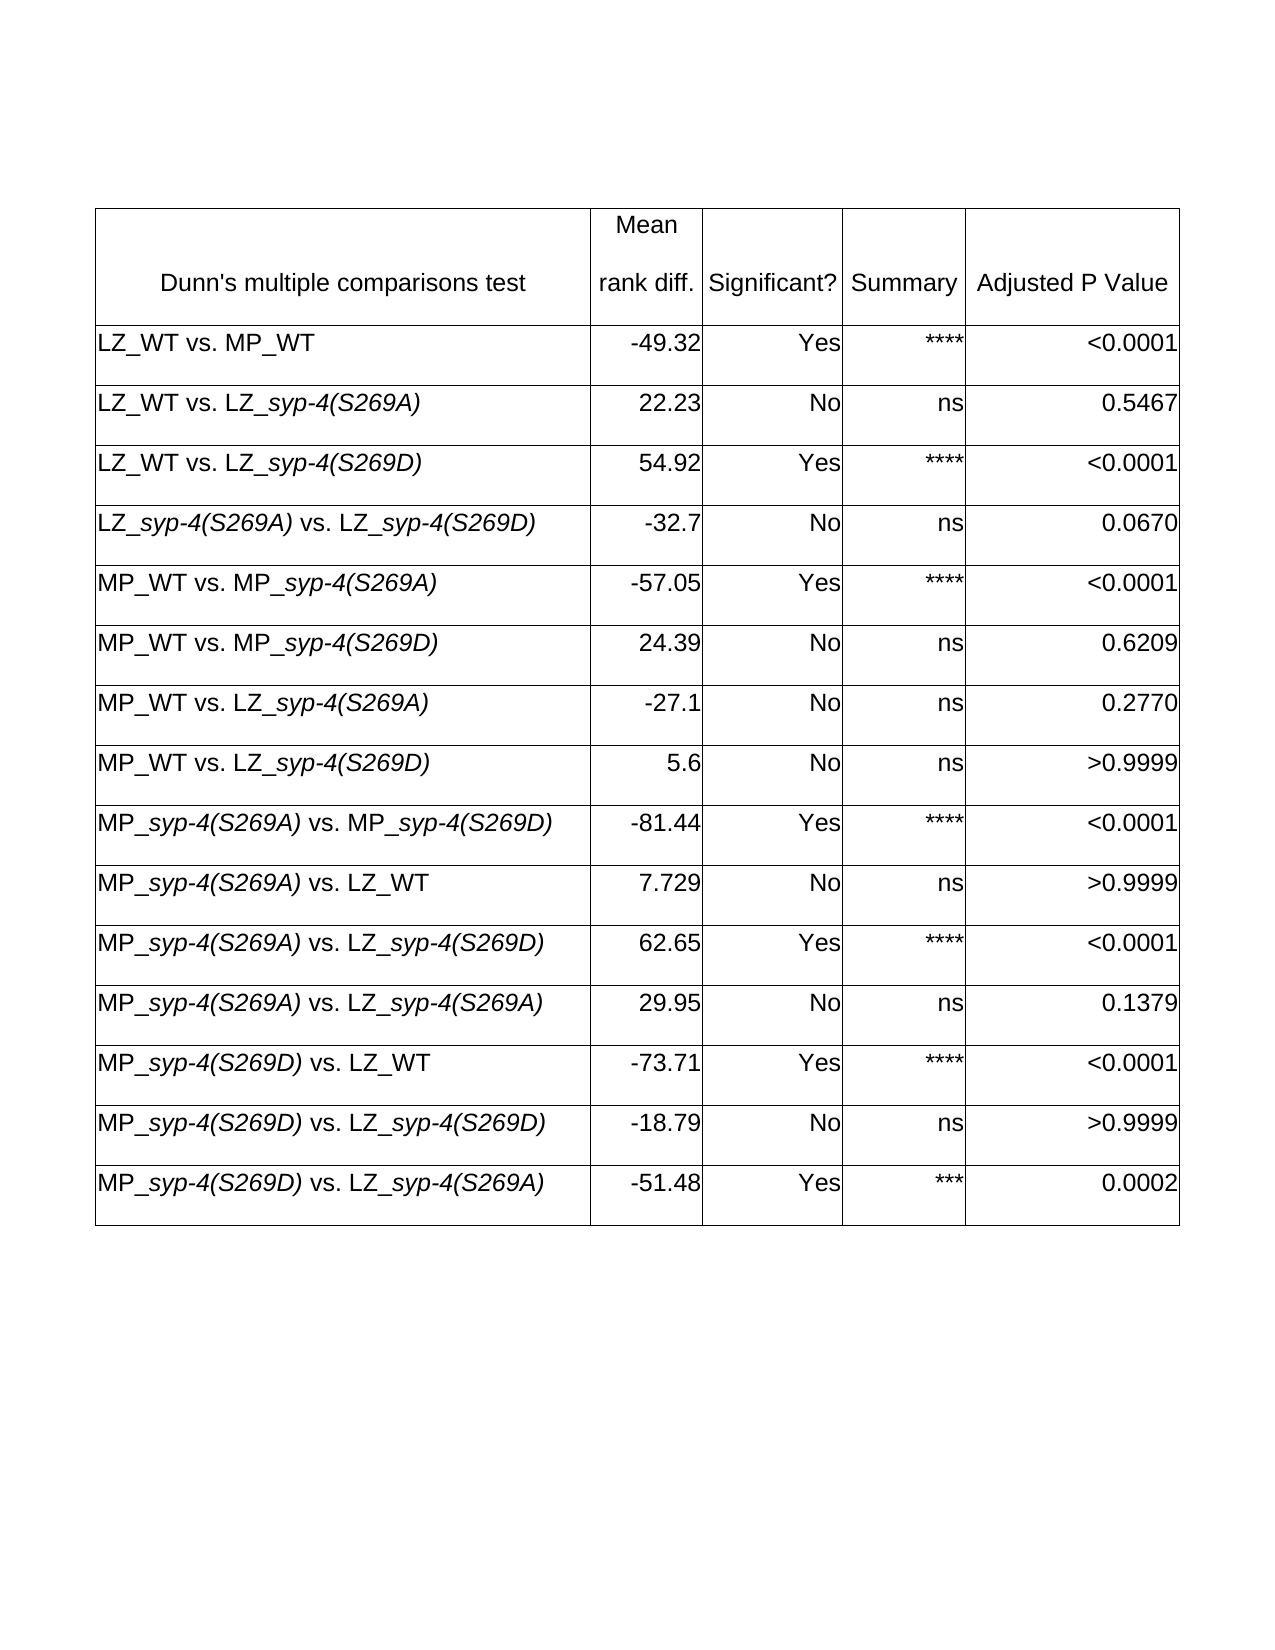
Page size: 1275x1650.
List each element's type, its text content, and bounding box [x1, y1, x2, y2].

table_cell -57.05 [591, 566, 702, 625]
table_cell MP_syp-4(S269D) vs. LZ_syp-4(S269D) [96, 1106, 590, 1165]
table_cell Yes [703, 1046, 842, 1105]
table_cell MP_syp-4(S269D) vs. LZ_syp-4(S269A) [96, 1166, 590, 1225]
table_cell -27.1 [591, 686, 702, 745]
table_cell Yes [703, 1166, 842, 1225]
table_cell No [703, 626, 842, 685]
table_cell ns [843, 386, 965, 445]
table_cell 24.39 [591, 626, 702, 685]
table_cell <0.0001 [966, 1046, 1179, 1105]
table_cell No [703, 866, 842, 925]
table_cell **** [843, 1046, 965, 1105]
table_cell MP_syp-4(S269A) vs. LZ_WT [96, 866, 590, 925]
table_cell MP_syp-4(S269A) vs. LZ_syp-4(S269A) [96, 986, 590, 1045]
table_cell -18.79 [591, 1106, 702, 1165]
table_cell 54.92 [591, 446, 702, 505]
table_cell No [703, 746, 842, 805]
table_cell LZ_WT vs. LZ_syp-4(S269D) [96, 446, 590, 505]
table_cell >0.9999 [966, 746, 1179, 805]
table_cell **** [843, 446, 965, 505]
table_cell <0.0001 [966, 566, 1179, 625]
table_cell <0.0001 [966, 326, 1179, 385]
table_cell 0.1379 [966, 986, 1179, 1045]
table_cell MP_WT vs. LZ_syp-4(S269D) [96, 746, 590, 805]
table_cell LZ_syp-4(S269A) vs. LZ_syp-4(S269D) [96, 506, 590, 565]
table_cell >0.9999 [966, 1106, 1179, 1165]
table_header Mean rank diff. [591, 209, 702, 325]
table_cell MP_WT vs. LZ_syp-4(S269A) [96, 686, 590, 745]
table_cell *** [843, 1166, 965, 1225]
table_cell Yes [703, 926, 842, 985]
table_cell 22.23 [591, 386, 702, 445]
table_cell 0.5467 [966, 386, 1179, 445]
table_cell -81.44 [591, 806, 702, 865]
table_cell ns [843, 866, 965, 925]
table_cell Yes [703, 326, 842, 385]
table_cell 62.65 [591, 926, 702, 985]
table_cell ns [843, 746, 965, 805]
table_cell Yes [703, 446, 842, 505]
table_cell No [703, 1106, 842, 1165]
table_cell -49.32 [591, 326, 702, 385]
table_cell **** [843, 806, 965, 865]
table_cell 0.6209 [966, 626, 1179, 685]
table_cell MP_WT vs. MP_syp-4(S269A) [96, 566, 590, 625]
table_header Significant? [703, 209, 842, 325]
table_cell <0.0001 [966, 926, 1179, 985]
table_cell **** [843, 926, 965, 985]
table_cell LZ_WT vs. LZ_syp-4(S269A) [96, 386, 590, 445]
table_cell MP_syp-4(S269D) vs. LZ_WT [96, 1046, 590, 1105]
table_cell -73.71 [591, 1046, 702, 1105]
table_cell ns [843, 686, 965, 745]
table_cell 0.0002 [966, 1166, 1179, 1225]
table_cell No [703, 686, 842, 745]
table_cell MP_syp-4(S269A) vs. MP_syp-4(S269D) [96, 806, 590, 865]
table_cell ns [843, 506, 965, 565]
table_cell No [703, 506, 842, 565]
table_cell No [703, 986, 842, 1045]
table_header Adjusted P Value [966, 209, 1179, 325]
table_cell -32.7 [591, 506, 702, 565]
table_cell <0.0001 [966, 806, 1179, 865]
table_cell 29.95 [591, 986, 702, 1045]
table_cell Yes [703, 566, 842, 625]
table_cell No [703, 386, 842, 445]
table_cell LZ_WT vs. MP_WT [96, 326, 590, 385]
table_cell >0.9999 [966, 866, 1179, 925]
table_cell <0.0001 [966, 446, 1179, 505]
table_cell MP_WT vs. MP_syp-4(S269D) [96, 626, 590, 685]
table_cell -51.48 [591, 1166, 702, 1225]
table_cell ns [843, 626, 965, 685]
table_cell **** [843, 566, 965, 625]
table_cell 7.729 [591, 866, 702, 925]
table_cell MP_syp-4(S269A) vs. LZ_syp-4(S269D) [96, 926, 590, 985]
table_cell Yes [703, 806, 842, 865]
table_cell ns [843, 1106, 965, 1165]
table_header Summary [843, 209, 965, 325]
table_cell **** [843, 326, 965, 385]
table_cell 5.6 [591, 746, 702, 805]
table_header Dunn's multiple comparisons test [96, 209, 590, 325]
table_cell ns [843, 986, 965, 1045]
table_cell 0.0670 [966, 506, 1179, 565]
table_cell 0.2770 [966, 686, 1179, 745]
